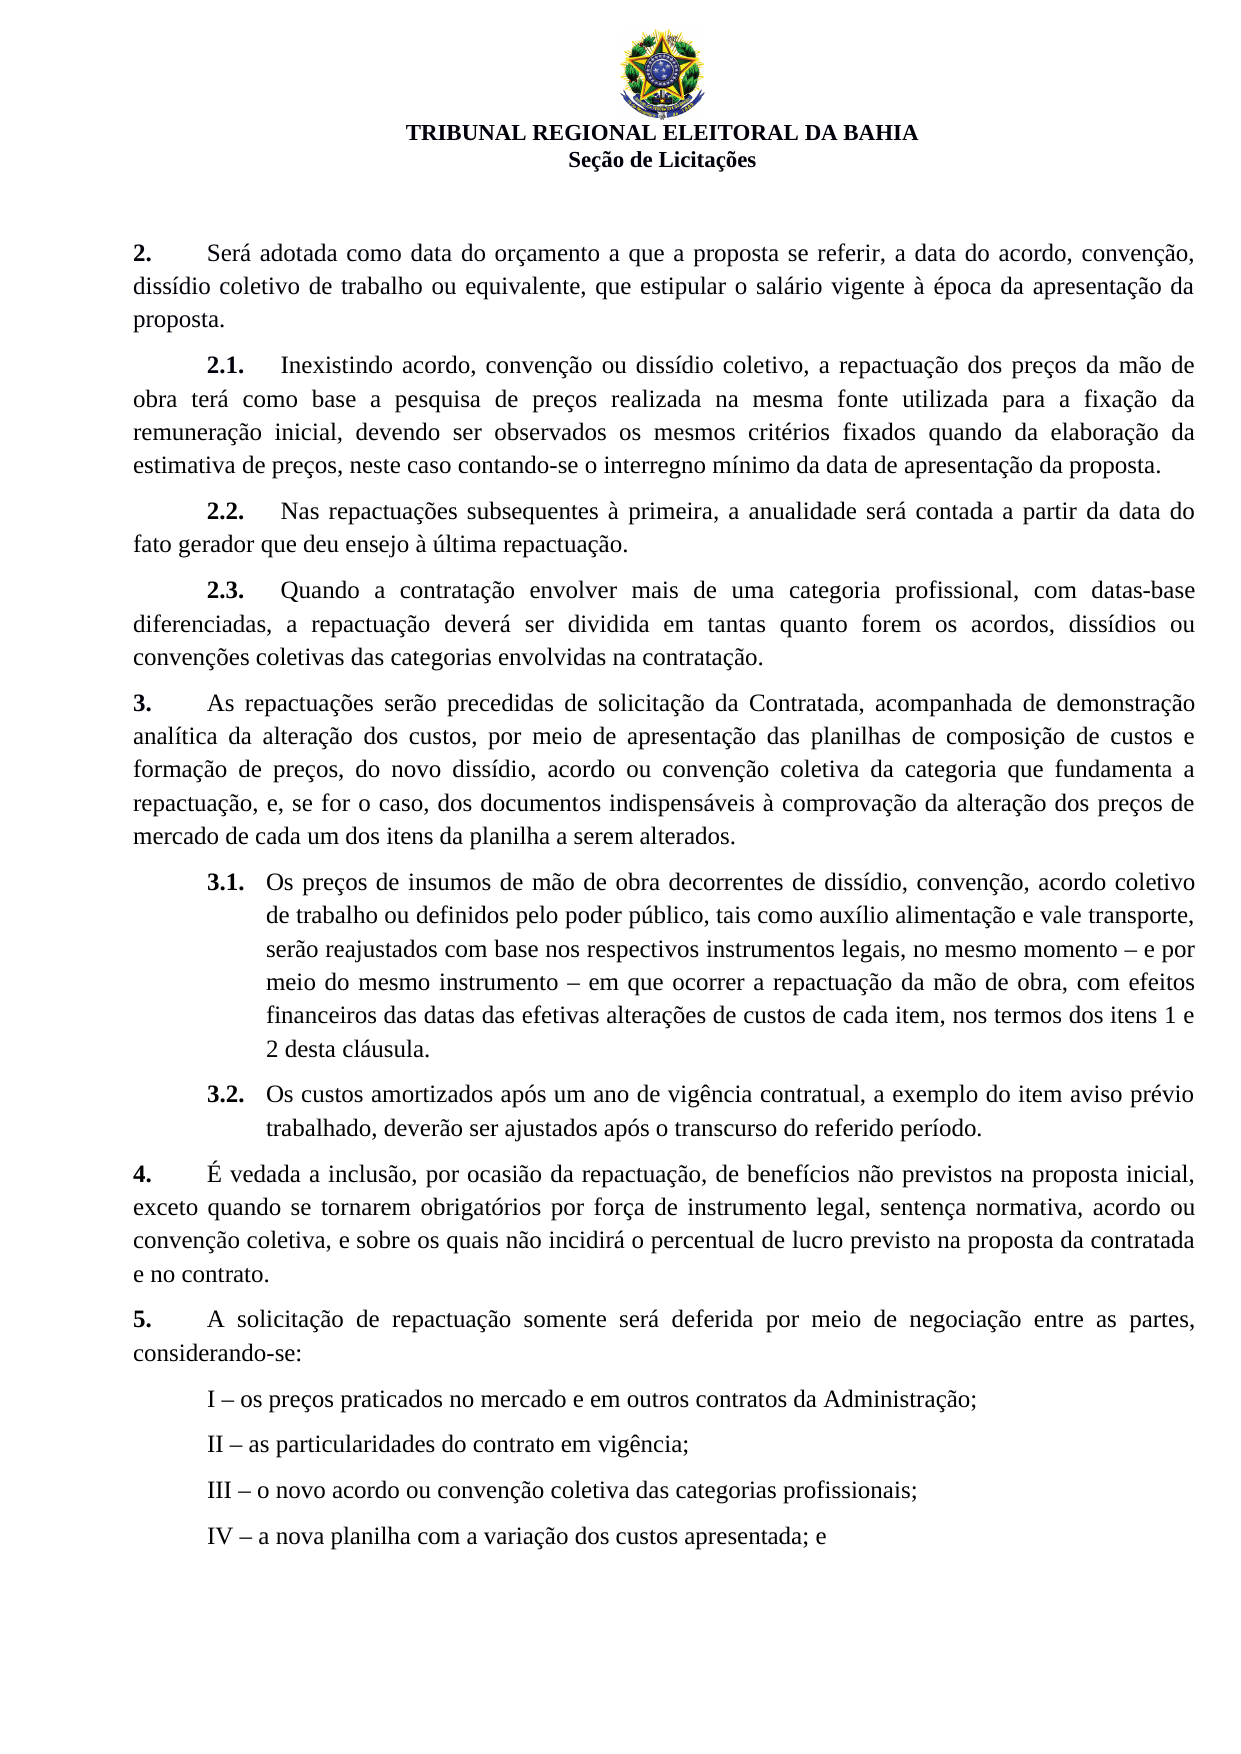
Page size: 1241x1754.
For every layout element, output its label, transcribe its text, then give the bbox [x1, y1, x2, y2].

text 4. É vedada a inclusão, por ocasião da repactuação, de benefícios não previstos na proposta inicial, exceto quando se tornarem obrigatórios por força de instrumento legal, sentença normativa, acordo ou convenção coletiva, e sobre os quais não incidirá o percentual de lucro previsto na proposta da contratada e no contrato. [133, 1155, 1196, 1289]
text 3. As repactuações serão precedidas de solicitação da Contratada, acompanhada de demonstração analítica da alteração dos custos, por meio de apresentação das planilhas de composição de custos e formação de preços, do novo dissídio, acordo ou convenção coletiva da categoria que fundamenta a repactuação, e, se for o caso, dos documentos indispensáveis à comprovação da alteração dos preços de mercado de cada um dos itens da planilha a serem alterados. [133, 684, 1196, 851]
text 2. Será adotada como data do orçamento a que a proposta se referir, a data do acordo, convenção, dissídio coletivo de trabalho ou equivalente, que estipular o salário vigente à época da apresentação da proposta. [133, 234, 1196, 334]
text 3.1. Os preços de insumos de mão de obra decorrentes de dissídio, convenção, acordo coletivo de trabalho ou definidos pelo poder público, tais como auxílio alimentação e vale transporte, serão reajustados com base nos respectivos instrumentos legais, no mesmo momento – e por meio do mesmo instrumento – em que ocorrer a repactuação da mão de obra, com efeitos financeiros das datas das efetivas alterações de custos de cada item, nos termos dos itens 1 e 2 desta cláusula. [207, 864, 1196, 1064]
text I – os preços praticados no mercado e em outros contratos da Administração; [133, 1380, 1196, 1414]
text 5. A solicitação de repactuação somente será deferida por meio de negociação entre as partes, considerando-se: [133, 1301, 1196, 1368]
text 2.3. Quando a contratação envolver mais de uma categoria profissional, com datas-base diferenciadas, a repactuação deverá ser dividida em tantas quanto forem os acordos, dissídios ou convenções coletivas das categorias envolvidas na contratação. [133, 572, 1196, 609]
text 2.3. Quando a contratação envolver mais de uma categoria profissional, com datas-base diferenciadas, a repactuação deverá ser dividida em tantas quanto forem os acordos, dissídios ou convenções coletivas das categorias envolvidas na contratação. [133, 637, 1196, 672]
text II – as particularidades do contrato em vigência; [133, 1426, 1196, 1459]
text IV – a nova planilha com a variação dos custos apresentada; e [133, 1518, 1193, 1551]
text 2.1. Inexistindo acordo, convenção ou dissídio coletivo, a repactuação dos preços da mão de obra terá como base a pesquisa de preços realizada na mesma fonte utilizada para a fixação da remuneração inicial, devendo ser observados os mesmos critérios fixados quando da elaboração da estimativa de preços, neste caso contando-se o interregno mínimo da data de apresentação da proposta. [133, 347, 1196, 480]
text 3.2. Os custos amortizados após um ano de vigência contratual, a exemplo do item aviso prévio trabalhado, deverão ser ajustados após o transcurso do referido período. [207, 1076, 1196, 1143]
text III – o novo acordo ou convenção coletiva das categorias profissionais; [133, 1472, 1196, 1505]
text 2.2. Nas repactuações subsequentes à primeira, a anualidade será contada a partir da data do fato gerador que deu ensejo à última repactuação. [133, 493, 1196, 559]
